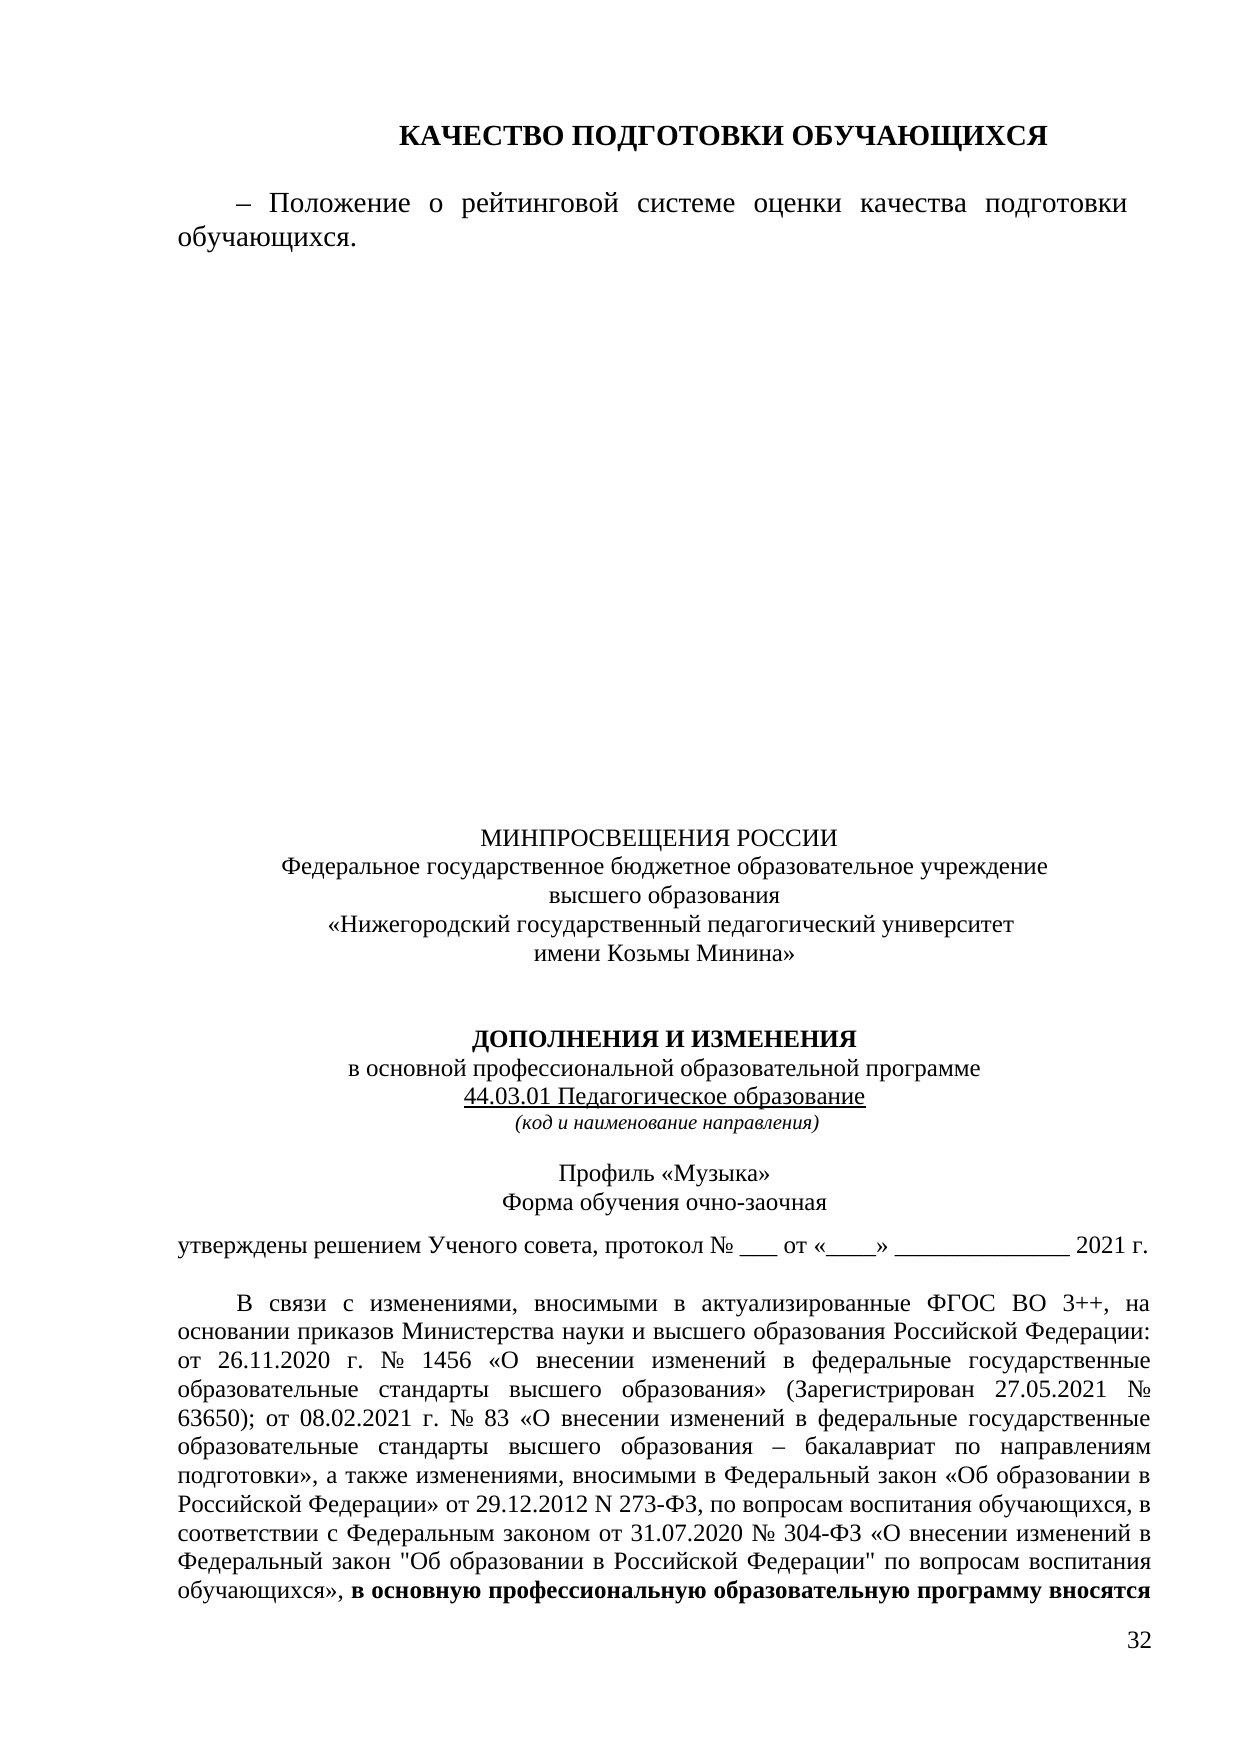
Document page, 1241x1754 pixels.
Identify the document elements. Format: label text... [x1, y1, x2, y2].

text – Положение о рейтинговой системе оценки качества подготовки обучающихся. [177, 185, 1127, 252]
text Федеральное государственное бюджетное образовательное учреждение [177, 851, 1152, 880]
text имени Козьмы Минина» [177, 938, 1152, 966]
text 44.03.01 Педагогическое образование [177, 1081, 1152, 1110]
text ДОПОЛНЕНИЯ И ИЗМЕНЕНИЯ [177, 1024, 1152, 1053]
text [177, 1288, 1152, 1604]
text высшего образования [177, 880, 1152, 909]
text Профиль «Музыка» [177, 1158, 1152, 1187]
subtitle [276, 118, 1126, 152]
text «Нижегородский государственный педагогический университет [177, 909, 1152, 938]
text Форма обучения очно-заочная [177, 1187, 1152, 1216]
text утверждены решением Ученого совета, протокол № ___ от «____» ______________ 2021 г. [177, 1230, 1152, 1259]
text МИНПРОСВЕЩЕНИЯ РОССИИ [177, 823, 1152, 851]
text в основной профессиональной образовательной программе [177, 1053, 1152, 1081]
text (код и наименование направления) [177, 1110, 1152, 1134]
